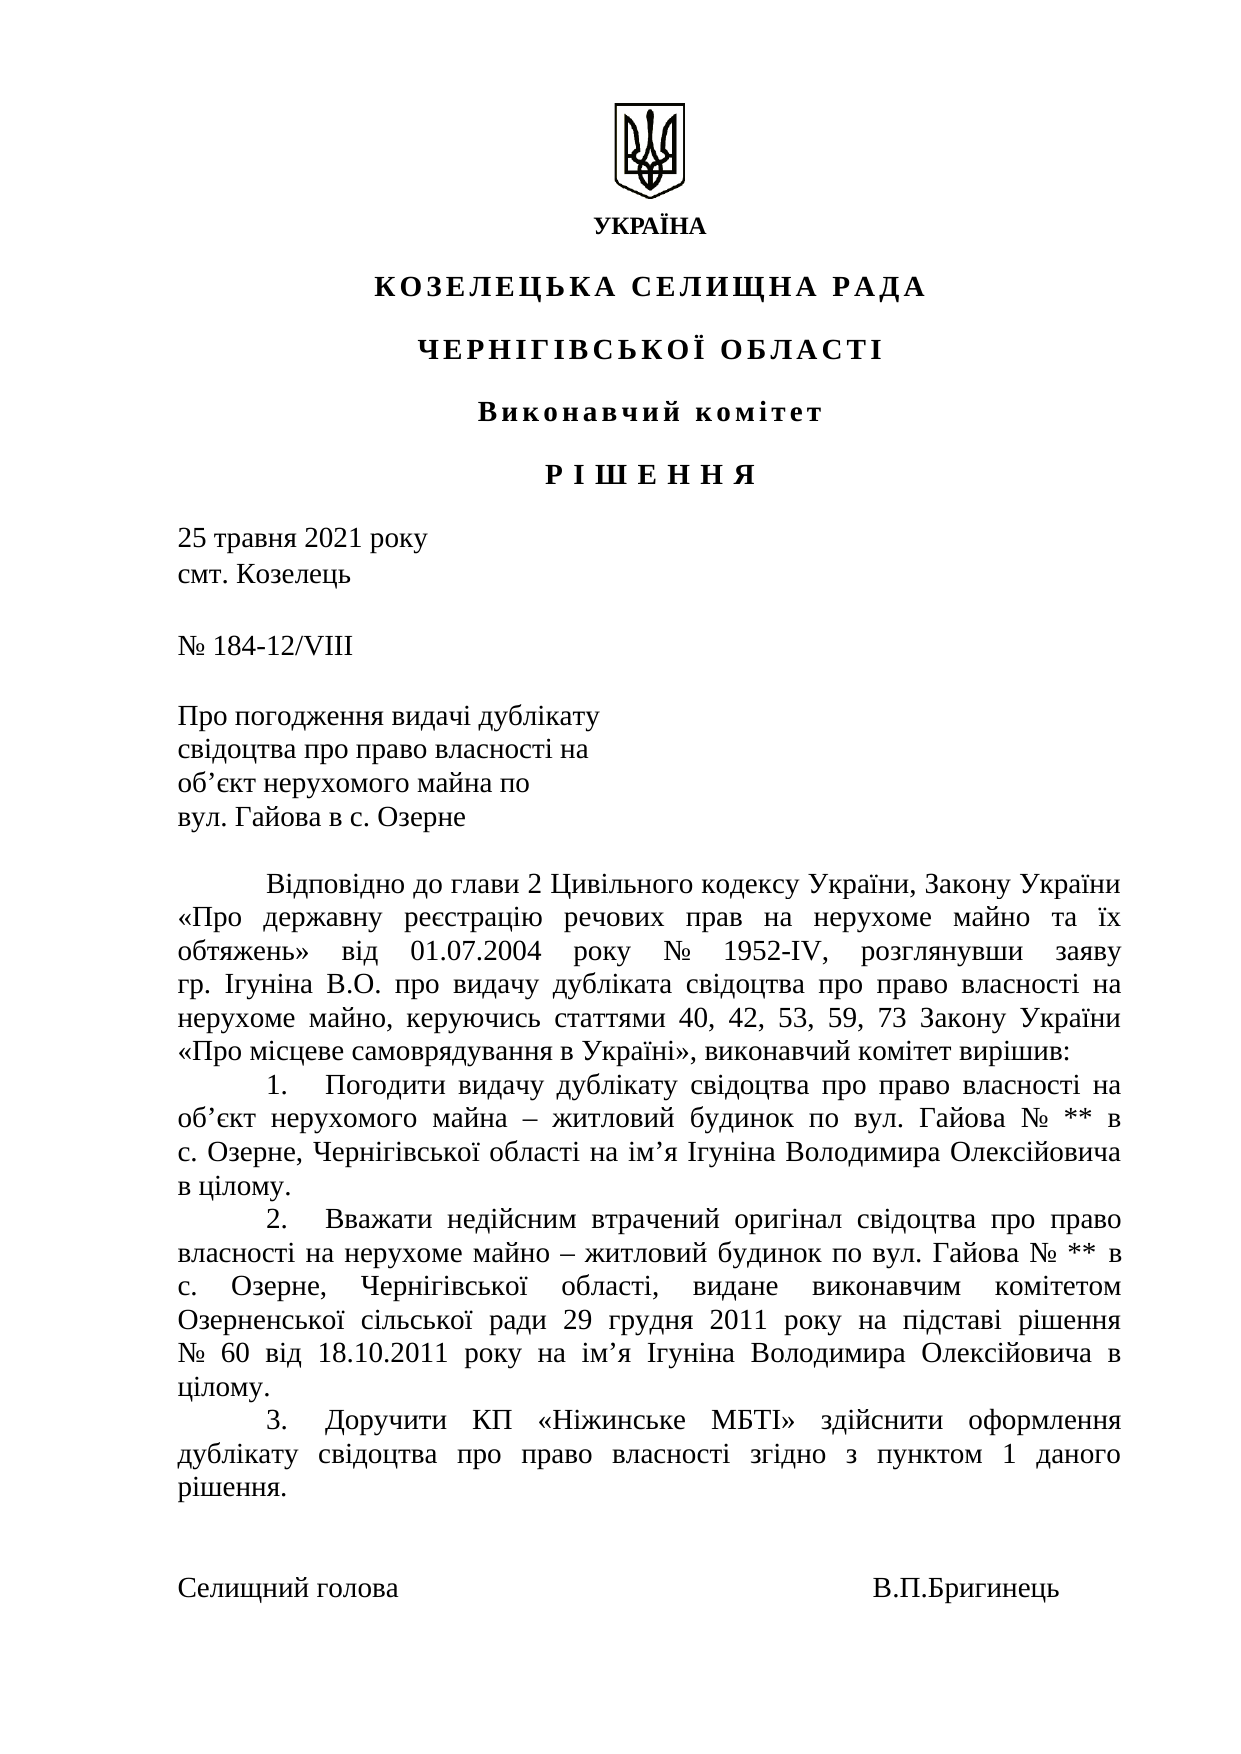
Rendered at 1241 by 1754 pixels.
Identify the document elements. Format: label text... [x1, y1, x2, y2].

picture [614, 103, 685, 199]
text смт. Козелець [177, 556, 1122, 590]
text КОЗЕЛЕЦЬКА СЕЛИЩНА РАДА [177, 269, 1122, 303]
text ЧЕРНІГІВСЬКОЇ ОБЛАСТІ [177, 332, 1122, 365]
text РІШЕННЯ [177, 457, 1122, 491]
text свідоцтва про право власності на [177, 732, 1122, 765]
text № 184-12/VIII [177, 628, 1122, 662]
text Україна [177, 211, 1122, 240]
text Виконавчий комітет [177, 394, 1122, 428]
text об’єкт нерухомого майна по [177, 765, 1122, 799]
list Вважати недійсним втрачений оригінал свідоцтва про право власності на нерухоме майно – житловий будинок по вул. Гайова № ** в с. Озерне, Чернігівської області, видане виконавчим комітетом Озерненської сільської ради 29 грудня 2011 року на підставі рішення № 60 від 18.10.2011 року на ім’я Ігуніна Володимира Олексійовича в цілому. [177, 1201, 1122, 1402]
text Селищний голова В.П.Бригинець [177, 1570, 1122, 1604]
list Доручити КП «Ніжинське МБТІ» здійснити оформлення дублікату свідоцтва про право власності згідно з пунктом 1 даного рішення. [177, 1402, 1122, 1503]
text вул. Гайова в с. Озерне [177, 799, 1122, 832]
list Погодити видачу дублікату свідоцтва про право власності на об’єкт нерухомого майна – житловий будинок по вул. Гайова № ** в с. Озерне, Чернігівської області на ім’я Ігуніна Володимира Олексійовича в цілому. [177, 1067, 1122, 1201]
text Відповідно до глави 2 Цивільного кодексу України, Закону України «Про державну реєстрацію речових прав на нерухоме майно та їх обтяжень» від 01.07.2004 року № 1952-ІV, розглянувши заяву гр. Ігуніна В.О. про видачу дубліката свідоцтва про право власності на нерухоме майно, керуючись статтями 40, 42, 53, 59, 73 Закону України «Про місцеве самоврядування в Україні», виконавчий комітет вирішив: [177, 933, 1122, 1067]
text Про погодження видачі дублікату [177, 698, 1122, 732]
text Відповідно до глави 2 Цивільного кодексу України, Закону України «Про державну реєстрацію речових прав на нерухоме майно та їх обтяжень» від 01.07.2004 року № 1952-ІV, розглянувши заяву гр. Ігуніна В.О. про видачу дубліката свідоцтва про право власності на нерухоме майно, керуючись статтями 40, 42, 53, 59, 73 Закону України «Про місцеве самоврядування в Україні», виконавчий комітет вирішив: [177, 866, 1122, 933]
text 25 травня 2021 року [177, 520, 1122, 553]
